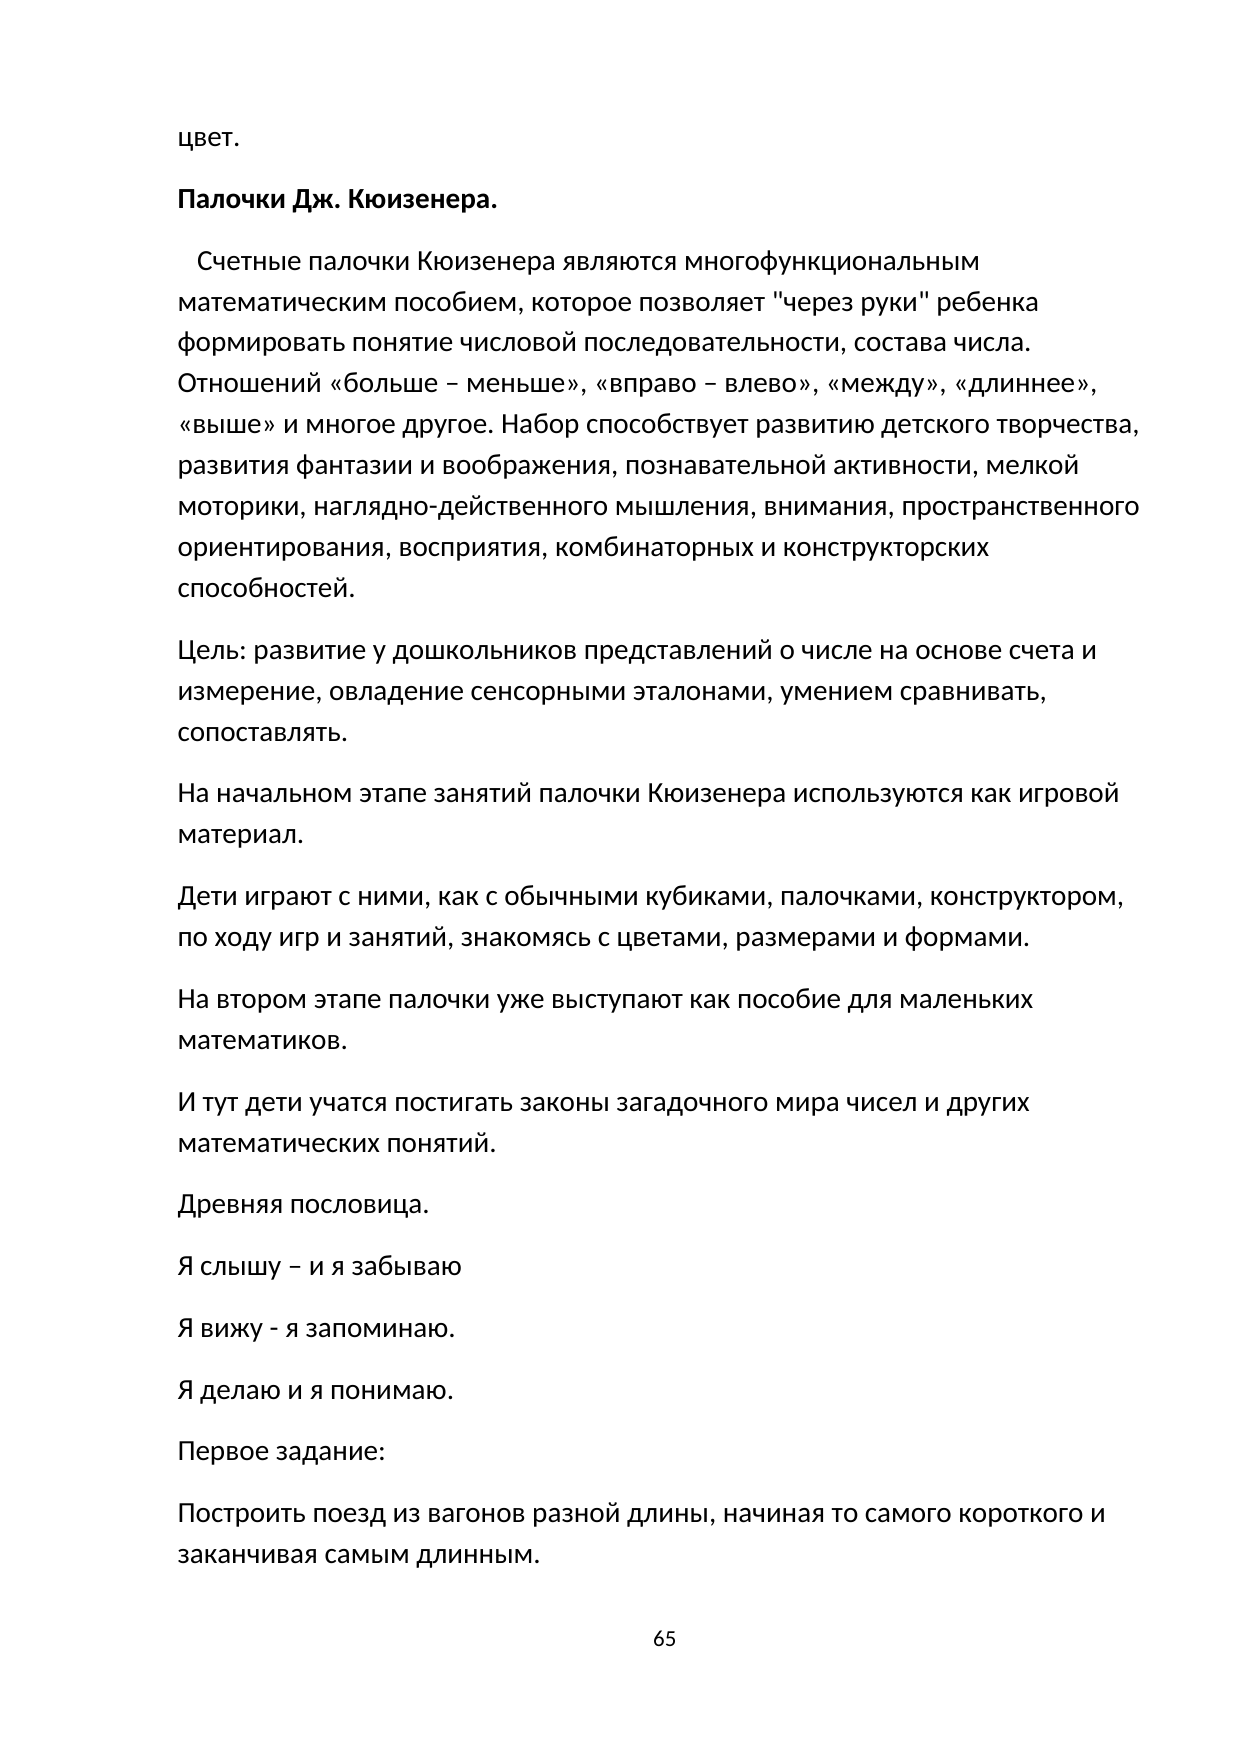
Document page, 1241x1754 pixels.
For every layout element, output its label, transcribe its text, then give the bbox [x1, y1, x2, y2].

text Древняя пословица. [177, 1185, 1152, 1221]
text Дети играют с ними, как с обычными кубиками, палочками, конструктором, по ходу игр и занятий, знакомясь с цветами, размерами и формами. [177, 877, 1152, 954]
text На втором этапе палочки уже выступают как пособие для маленьких математиков. [177, 980, 1152, 1057]
text Палочки Дж. Кюизенера. [177, 180, 1152, 216]
text Первое задание: [177, 1432, 1152, 1468]
text цвет. [177, 118, 1152, 154]
text Счетные палочки Кюизенера являются многофункциональным математическим пособием, которое позволяет "через руки" ребенка формировать понятие числовой последовательности, состава числа. Отношений «больше – меньше», «вправо – влево», «между», «длиннее», «выше» и многое другое. Набор способствует развитию детского творчества, развития фантазии и воображения, познавательной активности, мелкой моторики, наглядно-действенного мышления, внимания, пространственного ориентирования, восприятия, комбинаторных и конструкторских способностей. [177, 242, 1152, 605]
text И тут дети учатся постигать законы загадочного мира чисел и других математических понятий. [177, 1083, 1152, 1159]
text Я слышу – и я забываю [177, 1247, 1152, 1283]
text На начальном этапе занятий палочки Кюизенера используются как игровой материал. [177, 774, 1152, 851]
text Построить поезд из вагонов разной длины, начиная то самого короткого и заканчивая самым длинным. [177, 1494, 1152, 1571]
text Я делаю и я понимаю. [177, 1371, 1152, 1406]
text Цель: развитие у дошкольников представлений о числе на основе счета и измерение, овладение сенсорными эталонами, умением сравнивать, сопоставлять. [177, 631, 1152, 748]
text Я вижу - я запоминаю. [177, 1309, 1152, 1344]
